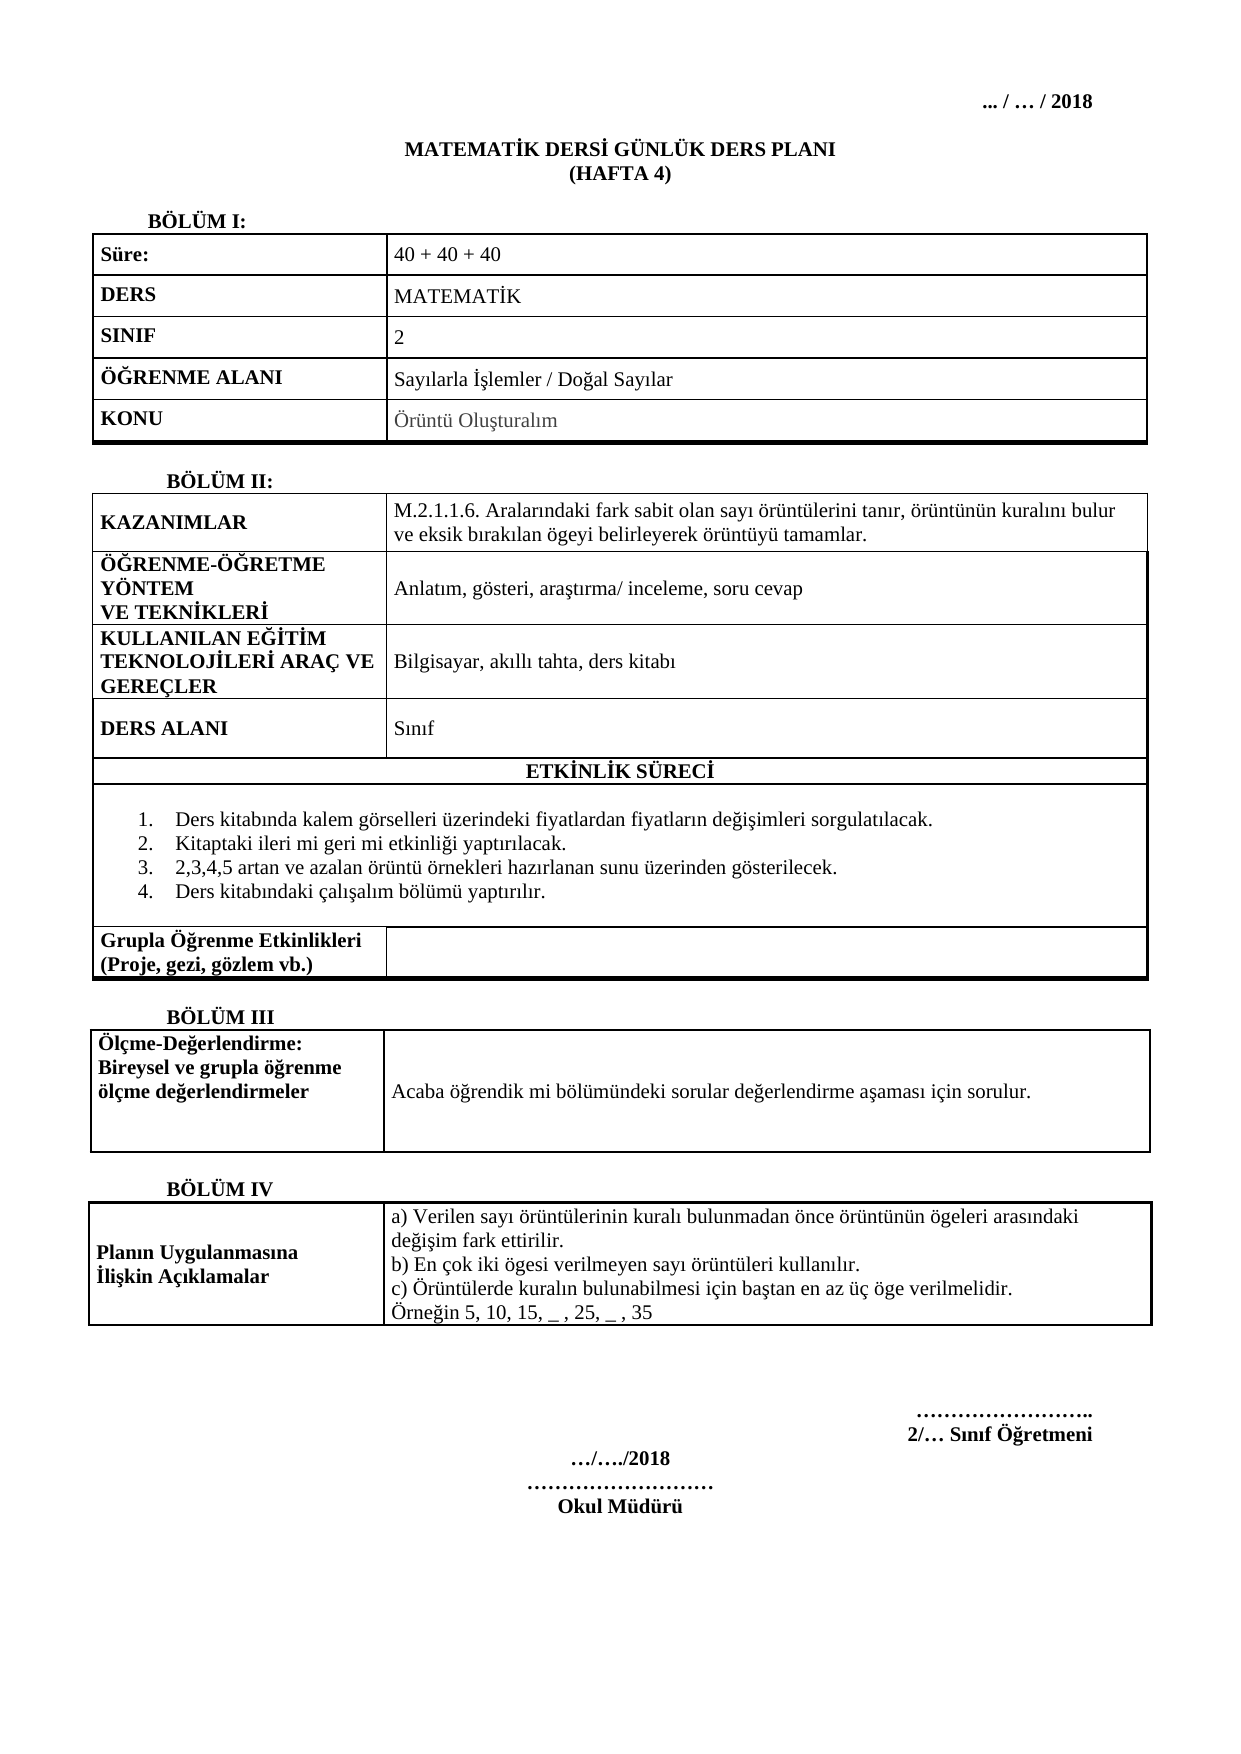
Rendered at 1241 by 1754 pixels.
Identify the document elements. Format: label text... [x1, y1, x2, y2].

table_cell DERS ALANI [94, 699, 386, 757]
text MATEMATİK DERSİ GÜNLÜK DERS PLANI [148, 137, 1092, 161]
table_cell Grupla Öğrenme Etkinlikleri (Proje, gezi, gözlem vb.) [94, 927, 386, 976]
table_cell ÖĞRENME-ÖĞRETME YÖNTEM VE TEKNİKLERİ [93, 552, 386, 624]
table_header a) Verilen sayı örüntülerinin kuralı bulunmadan önce örüntünün ögeleri arasındaki değişim fark ettirilir. b) En çok iki ögesi verilmeyen sayı örüntüleri kullanılır. c) Örüntülerde kuralın bulunabilmesi için baştan en az üç öge verilmelidir. Örneğin 5, 10, 15, _ , 25, _ , 35 [385, 1204, 1150, 1324]
table_cell [387, 928, 1146, 976]
text 2/… Sınıf Öğretmeni [148, 1422, 1092, 1446]
table_cell Anlatım, gösteri, araştırma/ inceleme, soru cevap [387, 552, 1146, 624]
table_cell DERS [94, 276, 386, 316]
table_header Acaba öğrendik mi bölümündeki sorular değerlendirme aşaması için sorulur. [385, 1031, 1149, 1151]
table_cell Sayılarla İşlemler / Doğal Sayılar [388, 359, 1146, 398]
table_cell KULLANILAN EĞİTİM TEKNOLOJİLERİ ARAÇ VE GEREÇLER [93, 625, 386, 698]
text …/…./2018 [148, 1446, 1092, 1470]
text ……………………… [148, 1470, 1092, 1494]
table_cell KONU [94, 400, 386, 440]
table_cell Bilgisayar, akıllı tahta, ders kitabı [387, 625, 1146, 698]
text Okul Müdürü [148, 1494, 1092, 1518]
table_header Ölçme-Değerlendirme: Bireysel ve grupla öğrenme ölçme değerlendirmeler [92, 1031, 383, 1151]
subtitle BÖLÜM III [148, 1005, 1092, 1029]
table_cell ETKİNLİK SÜRECİ [94, 759, 1146, 783]
table_header Planın Uygulanmasına İlişkin Açıklamalar [90, 1204, 383, 1324]
text BÖLÜM II: [148, 468, 1092, 493]
table_cell MATEMATİK [388, 276, 1146, 316]
table_cell 2 [388, 317, 1146, 357]
table_cell ÖĞRENME ALANI [94, 359, 386, 398]
table_header KAZANIMLAR [93, 494, 386, 551]
text BÖLÜM I: [148, 209, 1092, 233]
table_cell Sınıf [387, 699, 1146, 757]
table_header M.2.1.1.6. Aralarındaki fark sabit olan sayı örüntülerini tanır, örüntünün kuralını bulur ve eksik bırakılan ögeyi belirleyerek örüntüyü tamamlar. [387, 494, 1147, 551]
table_header 40 + 40 + 40 [388, 235, 1146, 274]
table_cell Örüntü Oluşturalım [388, 400, 1146, 440]
text …………………….. [148, 1398, 1092, 1422]
table_header Süre: [94, 235, 386, 274]
subtitle BÖLÜM IV [148, 1177, 1092, 1201]
text ... / … / 2018 [148, 89, 1092, 113]
text (HAFTA 4) [148, 161, 1092, 185]
table_cell SINIF [94, 317, 386, 357]
table_cell Ders kitabında kalem görselleri üzerindeki fiyatlardan fiyatların değişimleri sorgulatılacak. Kitaptaki ileri mi geri mi etkinliği yaptırılacak. 2,3,4,5 artan ve azalan örüntü örnekleri hazırlanan sunu üzerinden gösterilecek. Ders kitabındaki çalışalım bölümü yaptırılır. [94, 785, 1146, 926]
